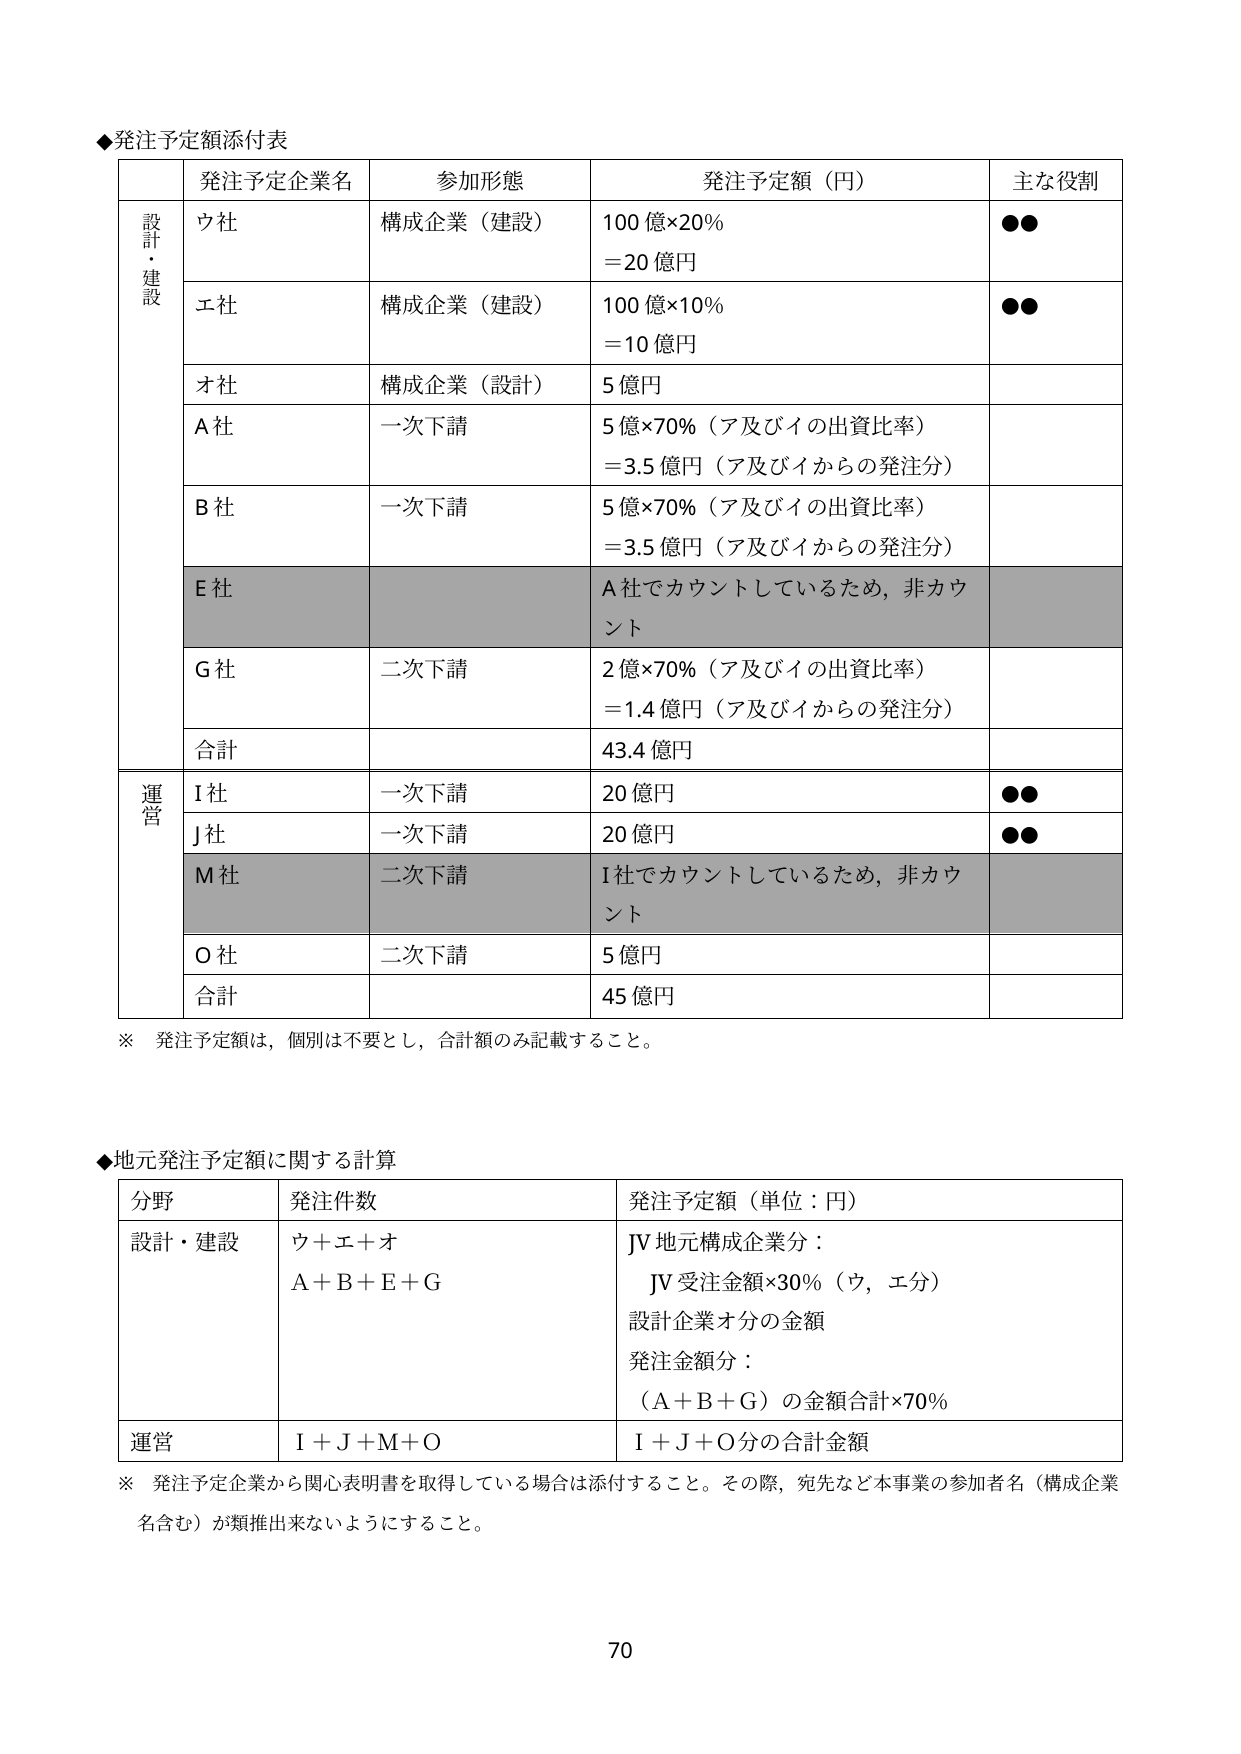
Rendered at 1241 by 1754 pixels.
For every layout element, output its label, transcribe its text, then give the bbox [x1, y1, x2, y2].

table_cell I社でカウントしているため，非カウント [591, 854, 989, 933]
table_header 発注件数 [279, 1180, 616, 1219]
table_cell [990, 567, 1122, 647]
table_cell [370, 567, 590, 647]
table_header 主な役割 [990, 160, 1122, 200]
table_cell 合計 [184, 975, 369, 1018]
table_header 発注予定額（円） [591, 160, 989, 200]
table_cell 設計・建設 [119, 201, 183, 769]
table_cell G社 [184, 648, 369, 728]
table_cell 20億円 [591, 813, 989, 853]
table_header 参加形態 [370, 160, 590, 200]
table_cell Ｉ＋Ｊ＋Ｏ分の合計金額 [617, 1421, 1122, 1461]
table_cell [990, 975, 1122, 1018]
table_cell [990, 729, 1122, 769]
table_cell [990, 935, 1122, 974]
list 発注予定額は，個別は不要とし，合計額のみ記載すること。 [118, 1019, 1122, 1059]
table_cell 運営 [119, 772, 183, 1018]
table_cell [990, 365, 1122, 404]
table_cell 一次下請 [370, 813, 590, 853]
table_cell Ｉ＋Ｊ＋Ｍ＋Ｏ [279, 1421, 616, 1461]
table_header 発注予定企業名 [184, 160, 369, 200]
table_cell A社 [184, 405, 369, 485]
table_cell [370, 729, 590, 769]
text ※ 発注予定企業から関心表明書を取得している場合は添付すること。その際，宛先など本事業の参加者名（構成企業名含む）が類推出来ないようにすること。 [118, 1462, 1122, 1542]
table_cell 5億円 [591, 365, 989, 404]
table_cell 一次下請 [370, 405, 590, 485]
table_header [119, 160, 183, 200]
table_cell I社 [184, 772, 369, 812]
table_cell ●● [990, 772, 1122, 812]
table_cell M社 [184, 854, 369, 933]
table_cell O社 [184, 935, 369, 974]
table_cell [990, 486, 1122, 566]
table_cell ●● [990, 201, 1122, 281]
table_cell 100億×20％ ＝20億円 [591, 201, 989, 281]
table_header 分野 [119, 1180, 278, 1219]
table_cell 二次下請 [370, 854, 590, 933]
table_cell 一次下請 [370, 486, 590, 566]
table_cell 構成企業（設計） [370, 365, 590, 404]
table_cell 43.4億円 [591, 729, 989, 769]
table_cell 二次下請 [370, 648, 590, 728]
table_cell ウ社 [184, 201, 369, 281]
table_cell 2億×70%（ア及びイの出資比率） ＝1.4億円（ア及びイからの発注分） [591, 648, 989, 728]
table_cell ●● [990, 282, 1122, 363]
table_cell 運営 [119, 1421, 278, 1461]
table_cell 構成企業（建設） [370, 201, 590, 281]
table_cell 45億円 [591, 975, 989, 1018]
table_cell [990, 854, 1122, 933]
table_cell [990, 648, 1122, 728]
table_cell 合計 [184, 729, 369, 769]
table_cell 5億×70%（ア及びイの出資比率） ＝3.5億円（ア及びイからの発注分） [591, 486, 989, 566]
table_cell 5億円 [591, 935, 989, 974]
table_cell 設計・建設 [119, 1221, 278, 1420]
table_cell B社 [184, 486, 369, 566]
table_cell J社 [184, 813, 369, 853]
table_cell [990, 405, 1122, 485]
table_header 発注予定額（単位：円） [617, 1180, 1122, 1219]
table_cell 100億×10％ ＝10億円 [591, 282, 989, 363]
table_cell オ社 [184, 365, 369, 404]
table_cell A社でカウントしているため，非カウント [591, 567, 989, 647]
text ◆地元発注予定額に関する計算 [96, 1139, 1122, 1179]
table_cell 20億円 [591, 772, 989, 812]
table_cell 構成企業（建設） [370, 282, 590, 363]
table_cell [370, 975, 590, 1018]
text ◆発注予定額添付表 [96, 119, 1122, 159]
table_cell E社 [184, 567, 369, 647]
table_cell エ社 [184, 282, 369, 363]
table_cell 二次下請 [370, 935, 590, 974]
table_cell ●● [990, 813, 1122, 853]
table_cell 一次下請 [370, 772, 590, 812]
table_cell ウ＋エ＋オ Ａ＋Ｂ＋Ｅ＋Ｇ [279, 1221, 616, 1420]
table_cell JV地元構成企業分： JV受注金額×30％（ウ，エ分） 設計企業オ分の金額 発注金額分： （Ａ＋Ｂ＋Ｇ）の金額合計×70％ [617, 1221, 1122, 1420]
table_cell 5億×70%（ア及びイの出資比率） ＝3.5億円（ア及びイからの発注分） [591, 405, 989, 485]
